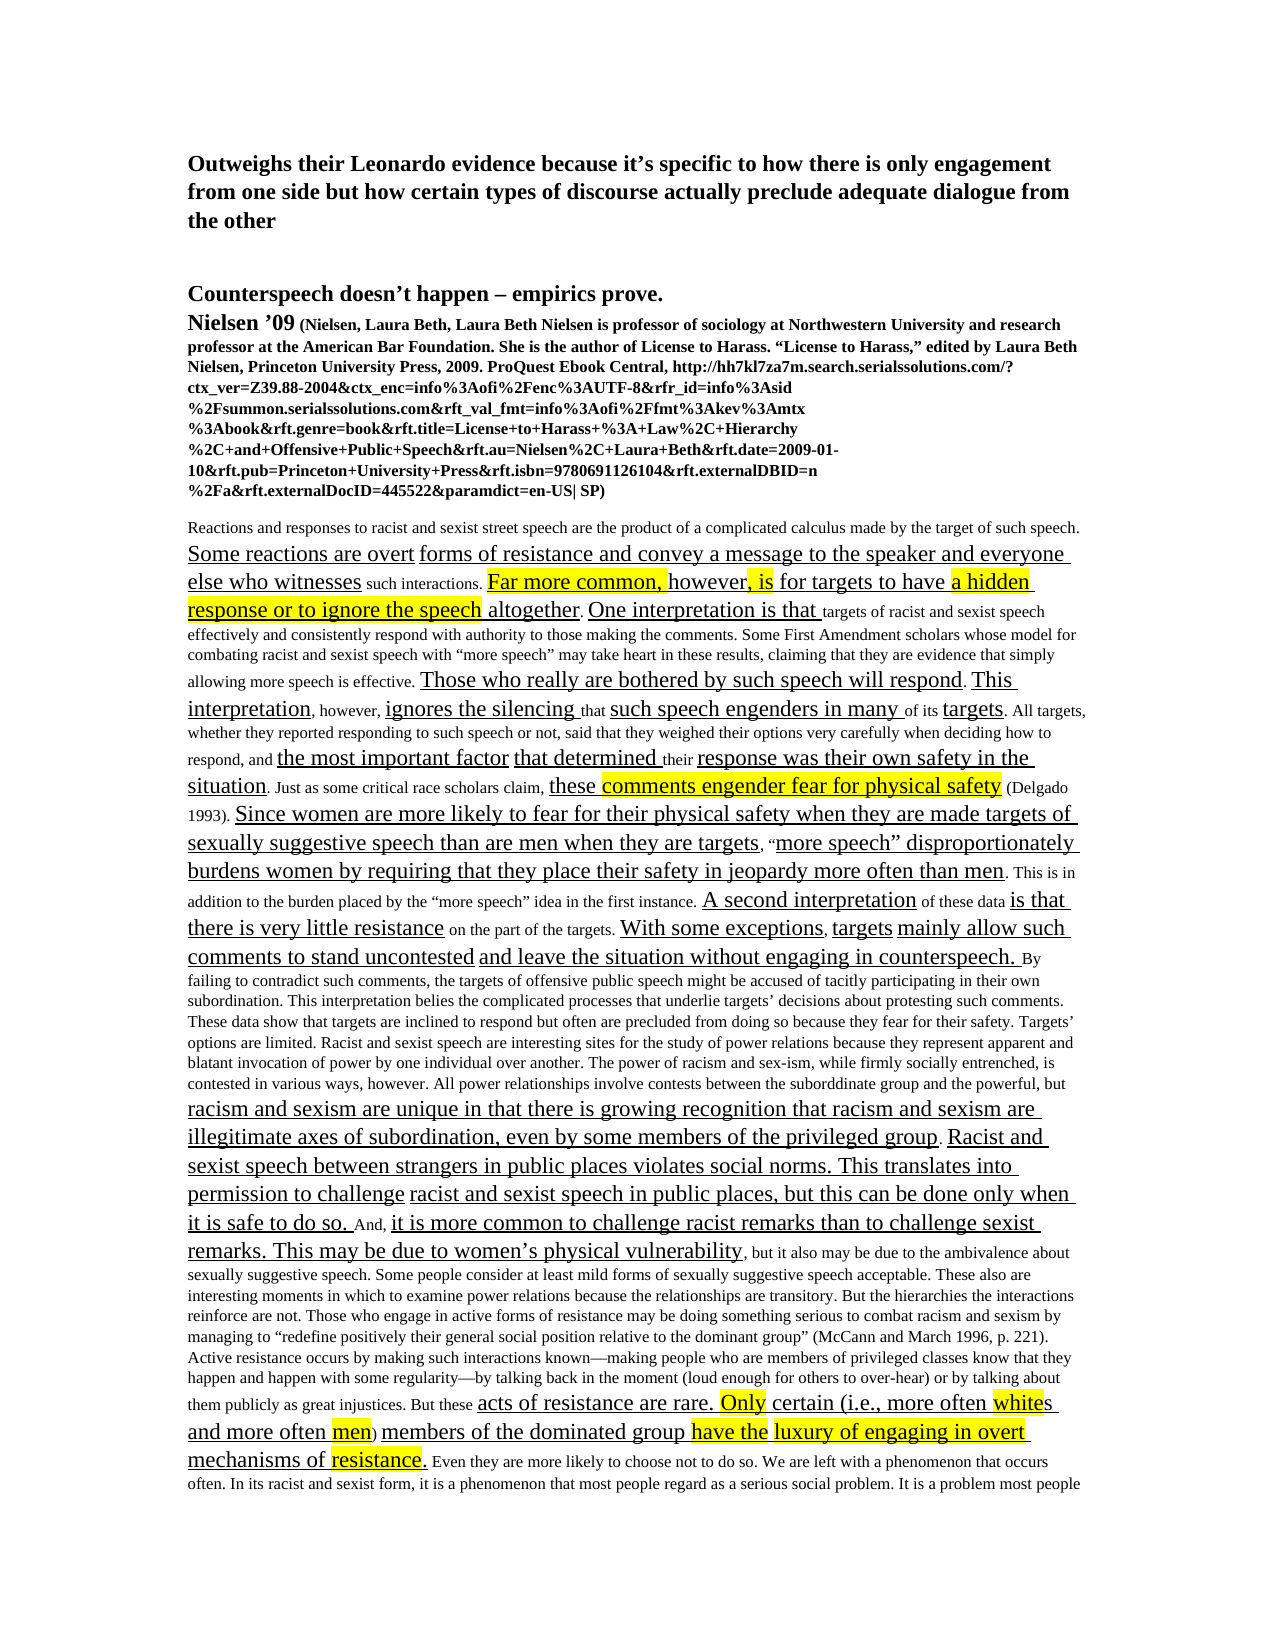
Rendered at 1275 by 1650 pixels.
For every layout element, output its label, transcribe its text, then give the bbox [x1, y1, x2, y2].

text Nielsen ’09 (Nielsen, Laura Beth, Laura Beth Nielsen is professor of sociology at Northwestern University and research professor at the American Bar Foundation. She is the author of License to Harass. “License to Harass,” edited by Laura Beth Nielsen, Princeton University Press, 2009. ProQuest Ebook Central, http://hh7kl7za7m.search.serialssolutions.com/?ctx_ver=Z39.88-2004&ctx_enc=info%3Aofi%2Fenc%3AUTF-8&rfr_id=info%3Asid%2Fsummon.serialssolutions.com&rft_val_fmt=info%3Aofi%2Ffmt%3Akev%3Amtx%3Abook&rft.genre=book&rft.title=License+to+Harass+%3A+Law%2C+Hierarchy%2C+and+Offensive+Public+Speech&rft.au=Nielsen%2C+Laura+Beth&rft.date=2009-01-10&rft.pub=Princeton+University+Press&rft.isbn=9780691126104&rft.externalDBID=n%2Fa&rft.externalDocID=445522&paramdict=en-US| SP) [187, 309, 1087, 500]
subtitle Outweighs their Leonardo evidence because it’s specific to how there is only engagement from one side but how certain types of discourse actually preclude adequate dialogue from the other [187, 150, 1087, 233]
subtitle Counterspeech doesn’t happen – empirics prove. [187, 280, 1087, 307]
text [187, 518, 1087, 1493]
